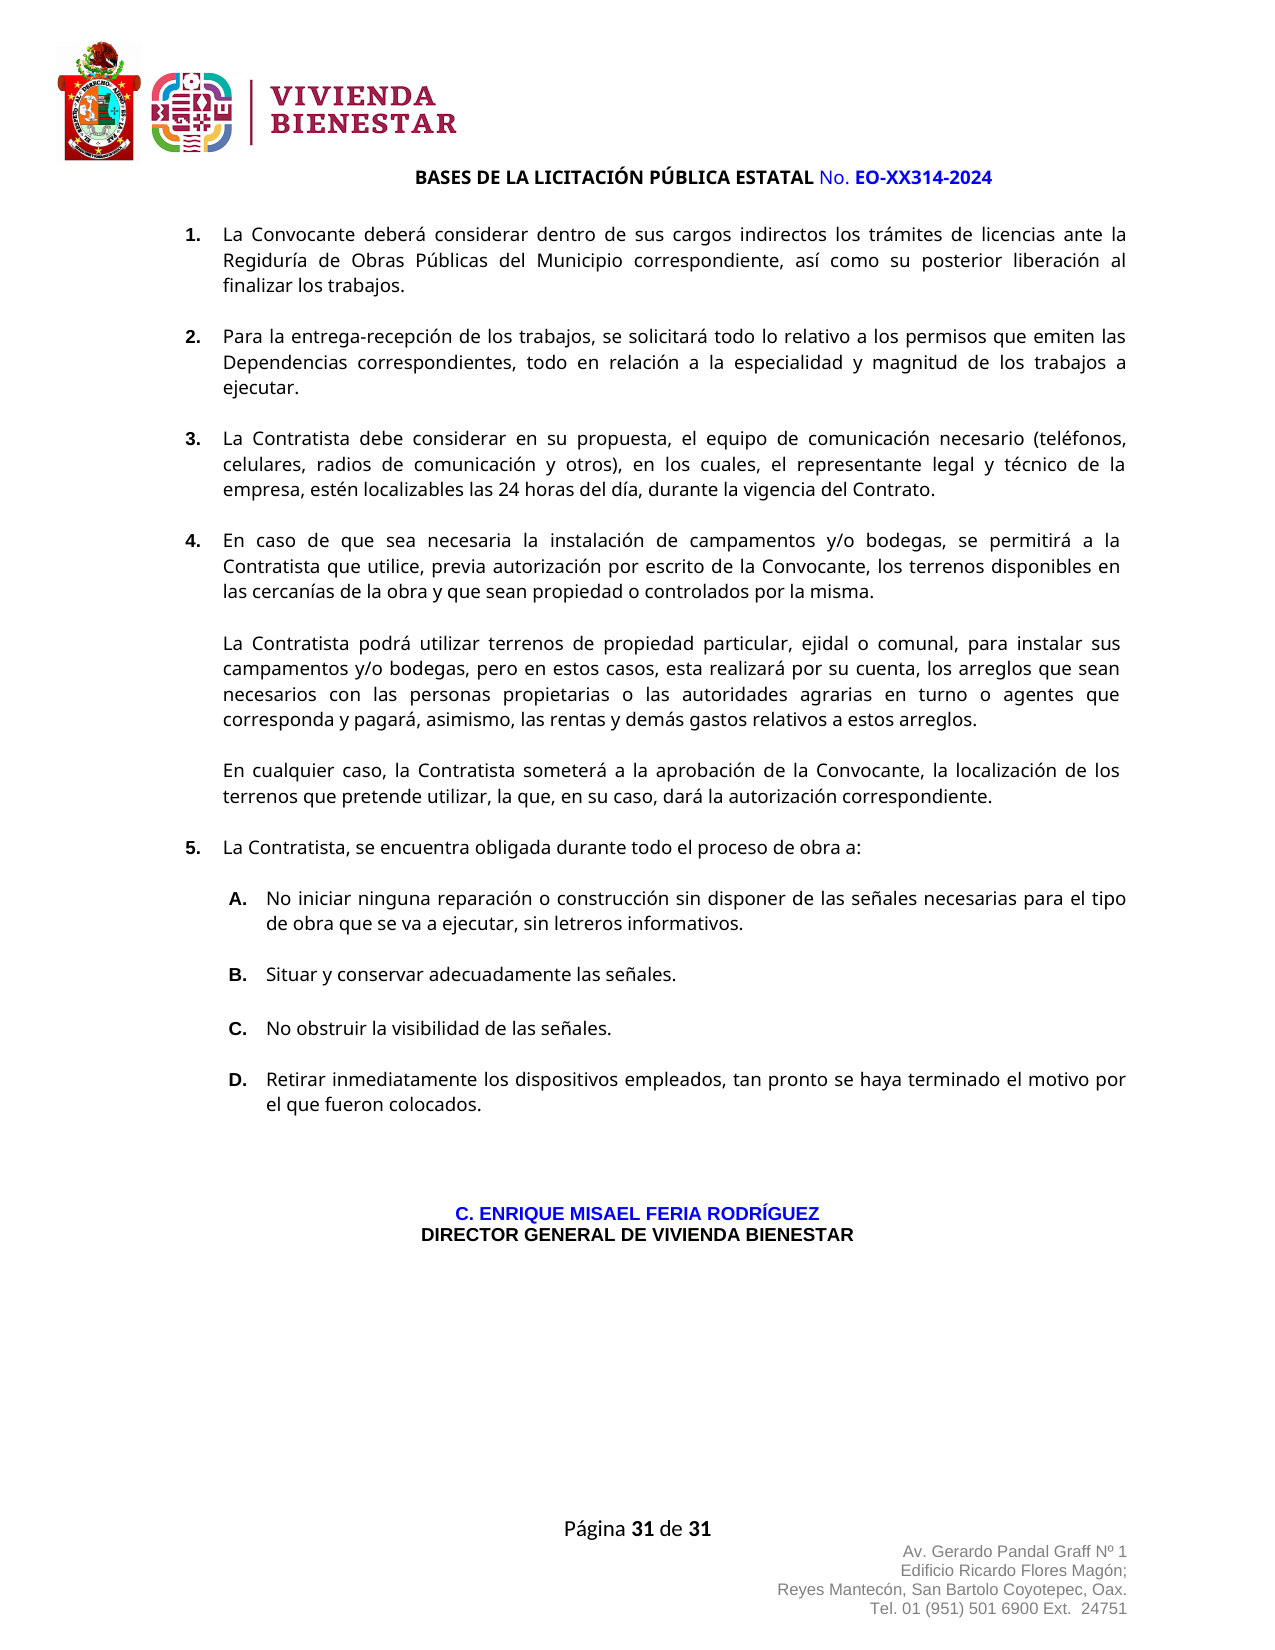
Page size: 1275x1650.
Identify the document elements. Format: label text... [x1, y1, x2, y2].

list Situar y conservar adecuadamente las señales. [228, 962, 1127, 987]
picture [55, 41, 143, 163]
picture [147, 64, 473, 161]
list En caso de que sea necesaria la instalación de campamentos y/o bodegas, se permitirá a la Contratista que utilice, previa autorización por escrito de la Convocante, los terrenos disponibles en las cercanías de la obra y que sean propiedad o controlados por la misma. [185, 528, 1121, 604]
text DIRECTOR GENERAL DE VIVIENDA BIENESTAR [148, 1224, 1127, 1246]
list No iniciar ninguna reparación o construcción sin disponer de las señales necesarias para el tipo de obra que se va a ejecutar, sin letreros informativos. [228, 885, 1127, 936]
list La Convocante deberá considerar dentro de sus cargos indirectos los trámites de licencias ante la Regiduría de Obras Públicas del Municipio correspondiente, así como su posterior liberación al finalizar los trabajos. [185, 221, 1127, 298]
list Para la entrega-recepción de los trabajos, se solicitará todo lo relativo a los permisos que emiten las Dependencias correspondientes, todo en relación a la especialidad y magnitud de los trabajos a ejecutar. [185, 323, 1127, 400]
text C. ENRIQUE MISAEL FERIA RODRÍGUEZ [148, 1202, 1127, 1224]
list La Contratista debe considerar en su propuesta, el equipo de comunicación necesario (teléfonos, celulares, radios de comunicación y otros), en los cuales, el representante legal y técnico de la empresa, estén localizables las 24 horas del día, durante la vigencia del Contrato. [185, 426, 1127, 502]
text La Contratista podrá utilizar terrenos de propiedad particular, ejidal o comunal, para instalar sus campamentos y/o bodegas, pero en estos casos, esta realizará por su cuenta, los arreglos que sean necesarios con las personas propietarias o las autoridades agrarias en turno o agentes que corresponda y pagará, asimismo, las rentas y demás gastos relativos a estos arreglos. [223, 630, 1121, 732]
list Retirar inmediatamente los dispositivos empleados, tan pronto se haya terminado el motivo por el que fueron colocados. [228, 1066, 1127, 1117]
list No obstruir la visibilidad de las señales. [228, 1015, 1127, 1041]
text En cualquier caso, la Contratista someterá a la aprobación de la Convocante, la localización de los terrenos que pretende utilizar, la que, en su caso, dará la autorización correspondiente. [223, 757, 1121, 808]
list La Contratista, se encuentra obligada durante todo el proceso de obra a: [185, 834, 1127, 859]
